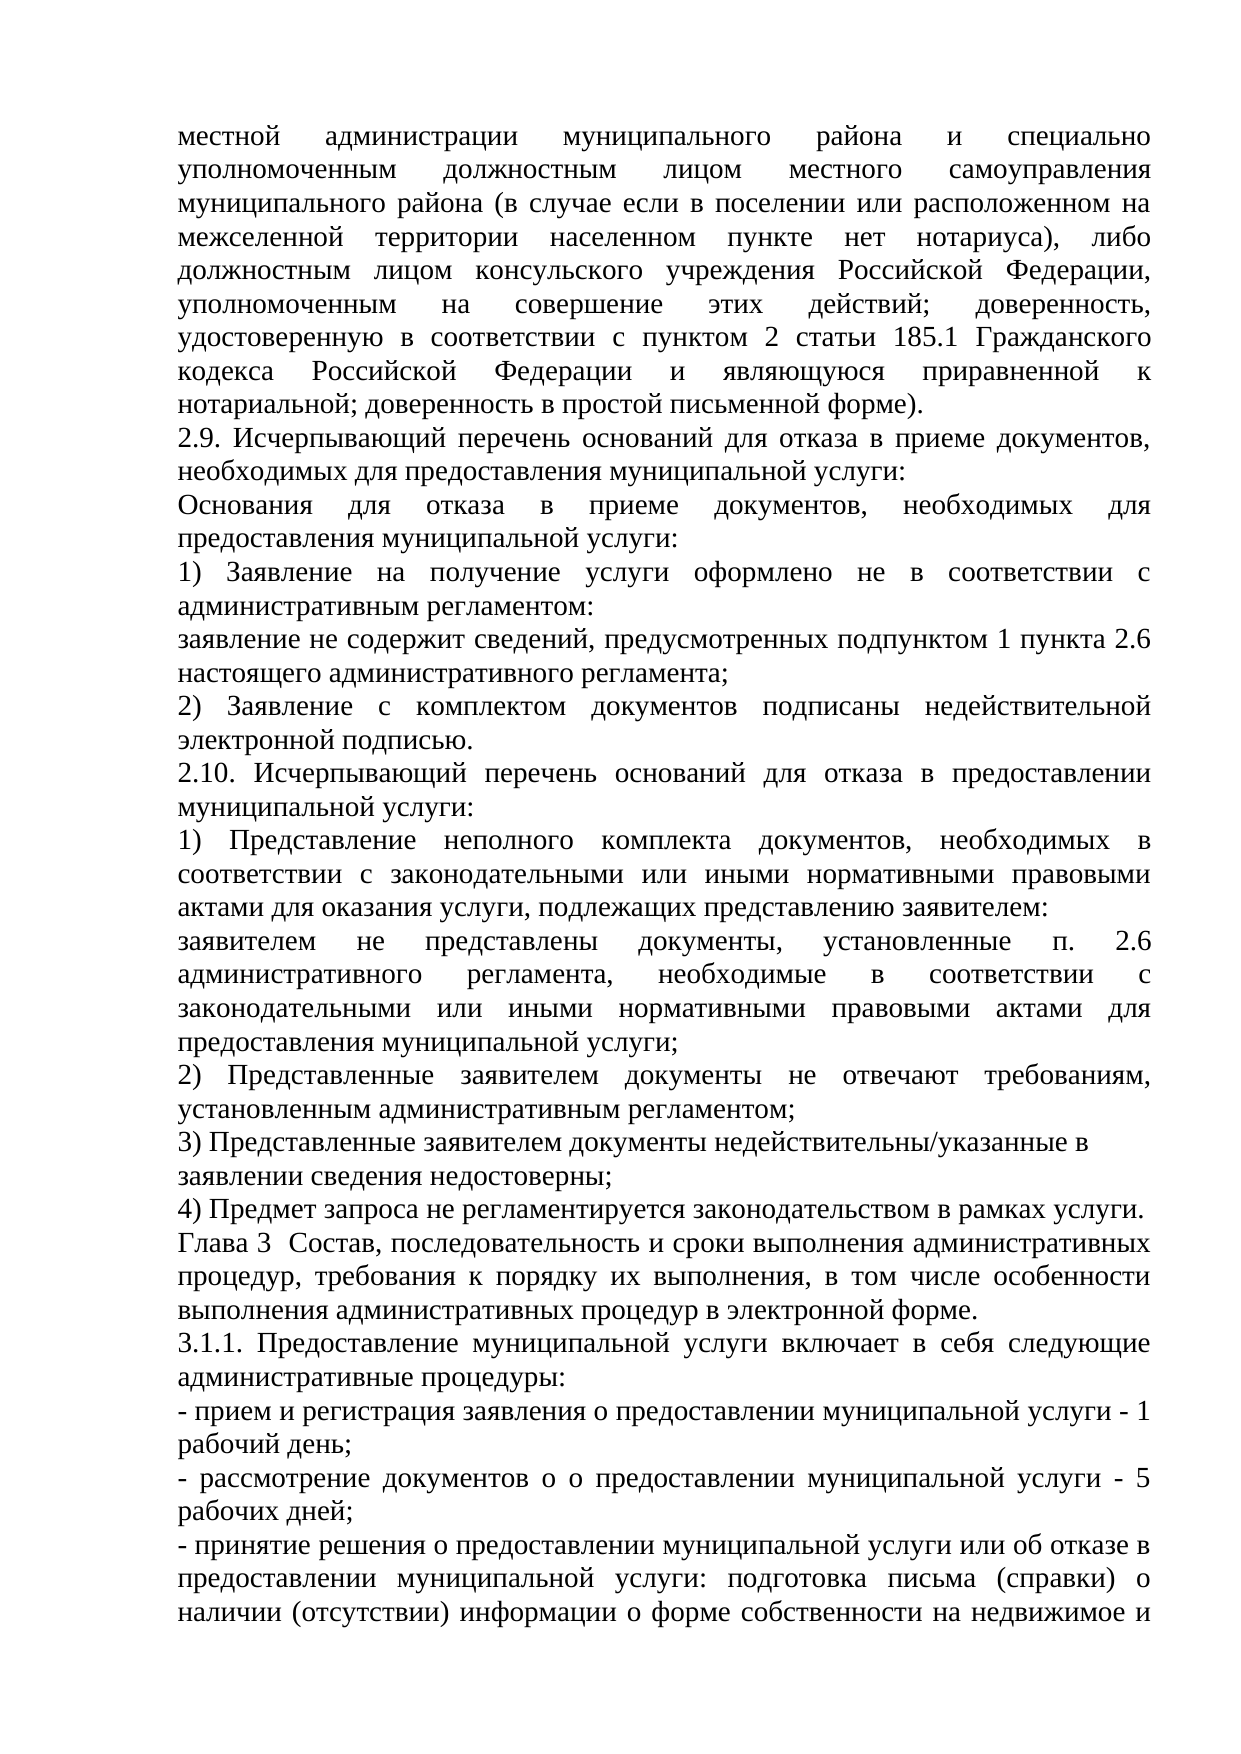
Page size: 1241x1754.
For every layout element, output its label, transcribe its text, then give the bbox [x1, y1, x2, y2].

text заявление не содержит сведений, предусмотренных подпунктом 1 пункта 2.6 настоящего административного регламента; [177, 621, 1152, 688]
text 2) Заявление с комплектом документов подписаны недействительной электронной подписью. [177, 688, 1152, 755]
text Основания для отказа в приеме документов, необходимых для предоставления муниципальной услуги: [177, 487, 1152, 554]
text 1) Заявление на получение услуги оформлено не в соответствии с административным регламентом: [177, 554, 1152, 621]
text 2.9. Исчерпывающий перечень оснований для отказа в приеме документов, необходимых для предоставления муниципальной услуги: [177, 420, 1152, 487]
text заявителем не представлены документы, установленные п. 2.6 административного регламента, необходимые в соответствии с законодательными или иными нормативными правовыми актами для предоставления муниципальной услуги; [177, 923, 1152, 1057]
text Глава 3 Состав, последовательность и сроки выполнения административных процедур, требования к порядку их выполнения, в том числе особенности выполнения административных процедур в электронной форме. [177, 1225, 1152, 1326]
text 4) Предмет запроса не регламентируется законодательством в рамках услуги. [177, 1191, 1152, 1225]
text 3) Представленные заявителем документы недействительны/указанные в заявлении сведения недостоверны; [177, 1124, 1152, 1191]
text 3.1.1. Предоставление муниципальной услуги включает в себя следующие административные процедуры: [177, 1326, 1152, 1393]
text 1) Представление неполного комплекта документов, необходимых в соответствии с законодательными или иными нормативными правовыми актами для оказания услуги, подлежащих представлению заявителем: [177, 822, 1152, 923]
text - прием и регистрация заявления о предоставлении муниципальной услуги - 1 рабочий день; [177, 1393, 1152, 1460]
text 2.10. Исчерпывающий перечень оснований для отказа в предоставлении муниципальной услуги: [177, 755, 1152, 822]
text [177, 1527, 1152, 1627]
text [177, 118, 1152, 420]
text 2) Представленные заявителем документы не отвечают требованиям, установленным административным регламентом; [177, 1057, 1152, 1124]
text - рассмотрение документов о о предоставлении муниципальной услуги - 5 рабочих дней; [177, 1460, 1152, 1527]
